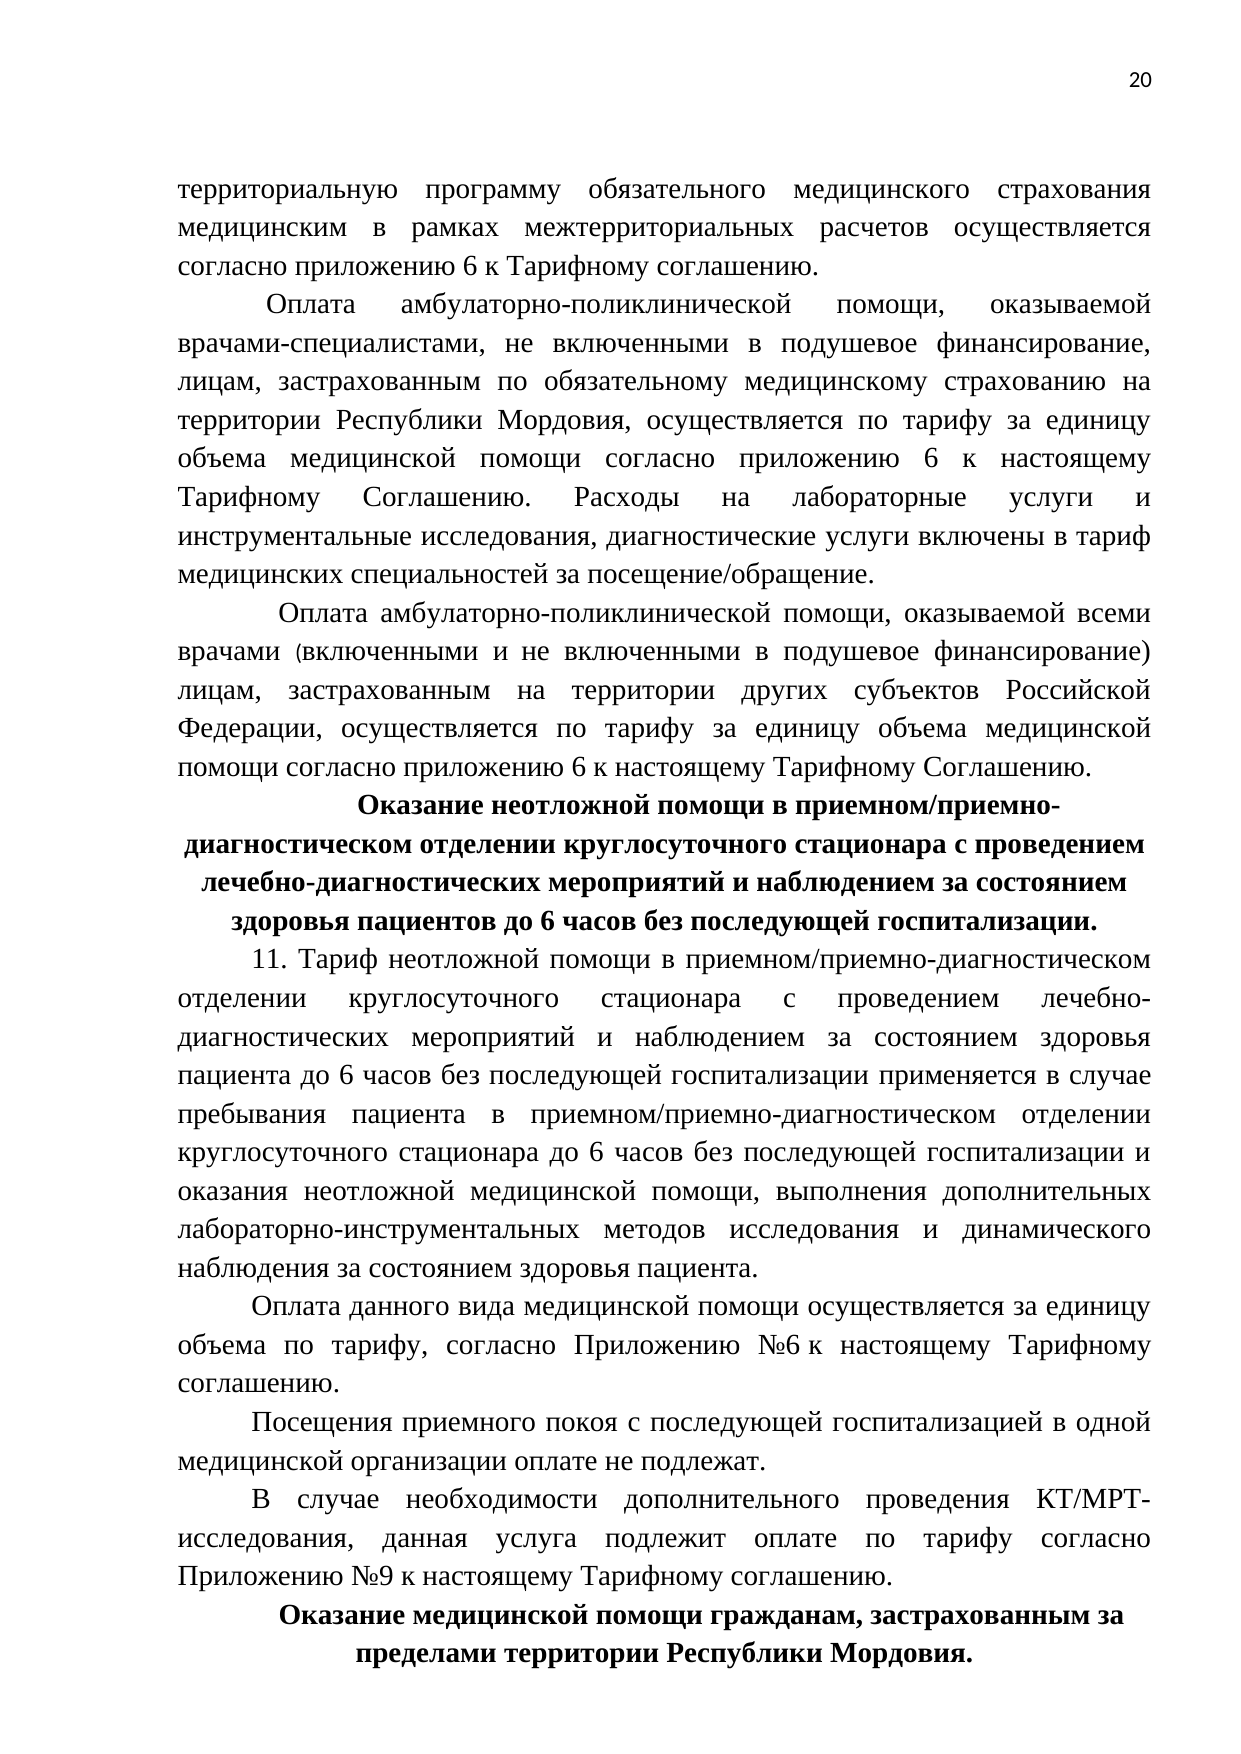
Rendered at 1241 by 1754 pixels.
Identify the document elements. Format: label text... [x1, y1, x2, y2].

text Оказание медицинской помощи гражданам, застрахованным за пределами территории Республики Мордовия. [177, 1597, 1152, 1669]
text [177, 171, 1152, 281]
text Посещения приемного покоя с последующей госпитализацией в одной медицинской организации оплате не подлежат. [177, 1404, 1152, 1476]
text Оказание неотложной помощи в приемном/приемно-диагностическом отделении круглосуточного стационара с проведением лечебно-диагностических мероприятий и наблюдением за состоянием здоровья пациентов до 6 часов без последующей госпитализации. [177, 787, 1152, 937]
text В случае необходимости дополнительного проведения КТ/МРТ-исследования, данная услуга подлежит оплате по тарифу согласно Приложению №9 к настоящему Тарифному соглашению. [177, 1481, 1152, 1592]
text Оплата амбулаторно-поликлинической помощи, оказываемой врачами-специалистами, не включенными в подушевое финансирование, лицам, застрахованным по обязательному медицинскому страхованию на территории Республики Мордовия, осуществляется по тарифу за единицу объема медицинской помощи согласно приложению 6 к настоящему Тарифному Соглашению. Расходы на лабораторные услуги и инструментальные исследования, диагностические услуги включены в тариф медицинских специальностей за посещение/обращение. [177, 286, 1152, 590]
text Оплата амбулаторно-поликлинической помощи, оказываемой всеми врачами (включенными и не включенными в подушевое финансирование) лицам, застрахованным на территории других субъектов Российской Федерации, осуществляется по тарифу за единицу объема медицинской помощи согласно приложению 6 к настоящему Тарифному Соглашению. [177, 595, 1152, 782]
text Оплата данного вида медицинской помощи осуществляется за единицу объема по тарифу, согласно Приложению №6 к настоящему Тарифному соглашению. [177, 1288, 1152, 1399]
text 11. Тариф неотложной помощи в приемном/приемно-диагностическом отделении круглосуточного стационара с проведением лечебно-диагностических мероприятий и наблюдением за состоянием здоровья пациента до 6 часов без последующей госпитализации применяется в случае пребывания пациента в приемном/приемно-диагностическом отделении круглосуточного стационара до 6 часов без последующей госпитализации и оказания неотложной медицинской помощи, выполнения дополнительных лабораторно-инструментальных методов исследования и динамического наблюдения за состоянием здоровья пациента. [177, 942, 1152, 1283]
